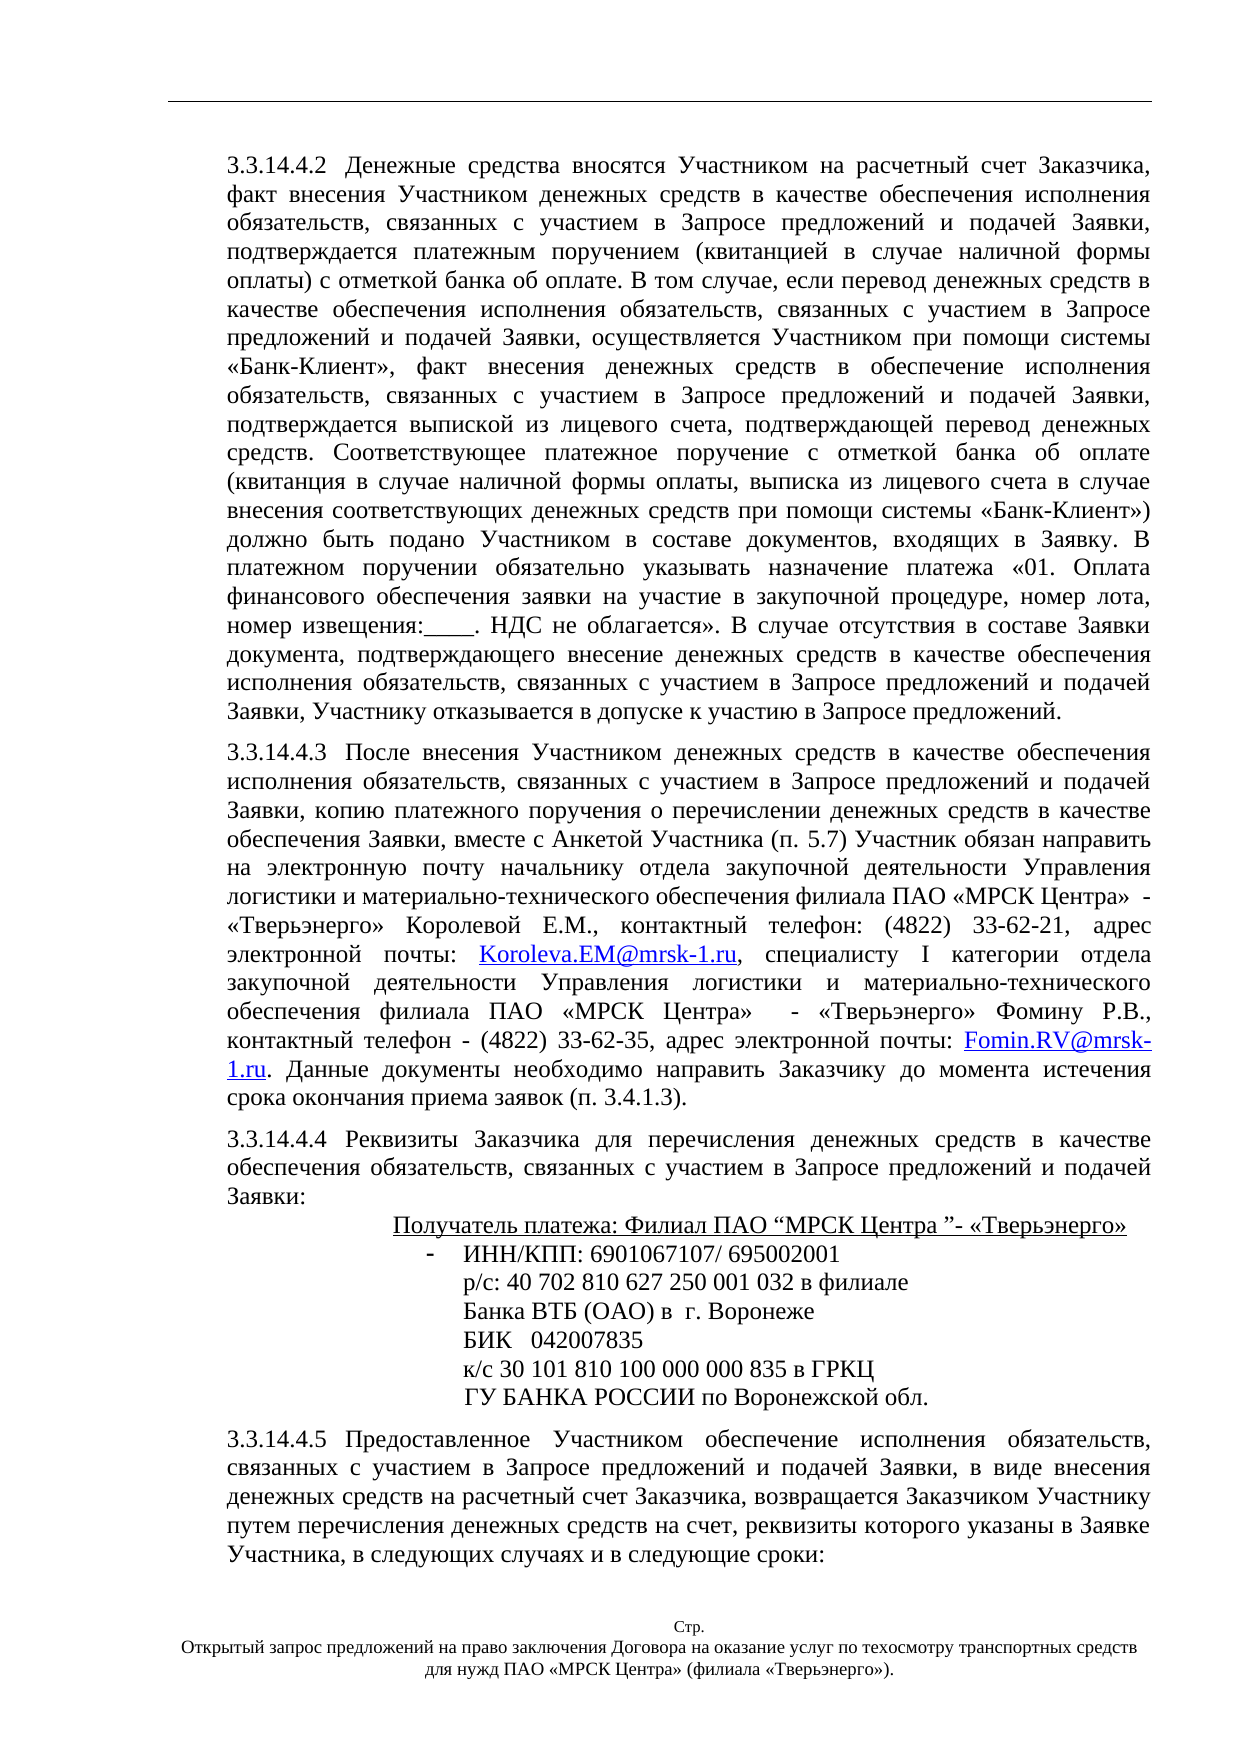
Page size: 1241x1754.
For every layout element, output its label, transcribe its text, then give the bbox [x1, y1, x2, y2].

list ГУ БАНКА РОССИИ по Воронежской обл. [464, 1382, 1152, 1411]
list После внесения Участником денежных средств в качестве обеспечения исполнения обязательств, связанных с участием в Запросе предложений и подачей Заявки, копию платежного поручения о перечислении денежных средств в качестве обеспечения Заявки, вместе с Анкетой Участника (п. 5.7) Участник обязан направить на электронную почту начальнику отдела закупочной деятельности Управления логистики и материально-технического обеспечения филиала ПАО «МРСК Центра» - «Тверьэнерго» Королевой Е.М., контактный телефон: (4822) 33-62-21, адрес электронной почты: Koroleva.EM@mrsk-1.ru, специалисту I категории отдела закупочной деятельности Управления логистики и материально-технического обеспечения филиала ПАО «МРСК Центра» - «Тверьэнерго» Фомину Р.В., контактный телефон - (4822) 33-62-35, адрес электронной почты: Fomin.RV@mrsk-1.ru. Данные документы необходимо направить Заказчику до момента истечения срока окончания приема заявок (п. 3.4.1.3). [227, 737, 1152, 1111]
text БИК 042007835 [463, 1325, 1152, 1354]
list Предоставленное Участником обеспечение исполнения обязательств, связанных с участием в Запросе предложений и подачей Заявки, в виде внесения денежных средств на расчетный счет Заказчика, возвращается Заказчиком Участнику путем перечисления денежных средств на счет, реквизиты которого указаны в Заявке Участника, в следующих случаях и в следующие сроки: [227, 1424, 1152, 1567]
list Банка ВТБ (ОАО) в г. Воронеже [463, 1296, 1152, 1325]
list Денежные средства вносятся Участником на расчетный счет Заказчика, факт внесения Участником денежных средств в качестве обеспечения исполнения обязательств, связанных с участием в Запросе предложений и подачей Заявки, подтверждается платежным поручением (квитанцией в случае наличной формы оплаты) с отметкой банка об оплате. В том случае, если перевод денежных средств в качестве обеспечения исполнения обязательств, связанных с участием в Запросе предложений и подачей Заявки, осуществляется Участником при помощи системы «Банк-Клиент», факт внесения денежных средств в обеспечение исполнения обязательств, связанных с участием в Запросе предложений и подачей Заявки, подтверждается выпиской из лицевого счета, подтверждающей перевод денежных средств. Соответствующее платежное поручение с отметкой банка об оплате (квитанция в случае наличной формы оплаты, выписка из лицевого счета в случае внесения соответствующих денежных средств при помощи системы «Банк-Клиент») должно быть подано Участником в составе документов, входящих в Заявку. В платежном поручении обязательно указывать назначение платежа «01. Оплата финансового обеспечения заявки на участие в закупочной процедуре, номер лота, номер извещения:____. НДС не облагается». В случае отсутствия в составе Заявки документа, подтверждающего внесение денежных средств в качестве обеспечения исполнения обязательств, связанных с участием в Запросе предложений и подачей Заявки, Участнику отказывается в допуске к участию в Запросе предложений. [227, 150, 1152, 725]
list ИНН/КПП: 6901067107/ 695002001 [426, 1239, 1152, 1267]
list Реквизиты Заказчика для перечисления денежных средств в качестве обеспечения обязательств, связанных с участием в Запросе предложений и подачей Заявки: [227, 1124, 1152, 1210]
list Получатель платежа: Филиал ПАО “МРСК Центра ”- «Тверьэнерго» [393, 1210, 1152, 1239]
list р/с: 40 702 810 627 250 001 032 в филиале [463, 1267, 1152, 1296]
text к/с 30 101 810 100 000 000 835 в ГРКЦ [463, 1354, 1152, 1382]
